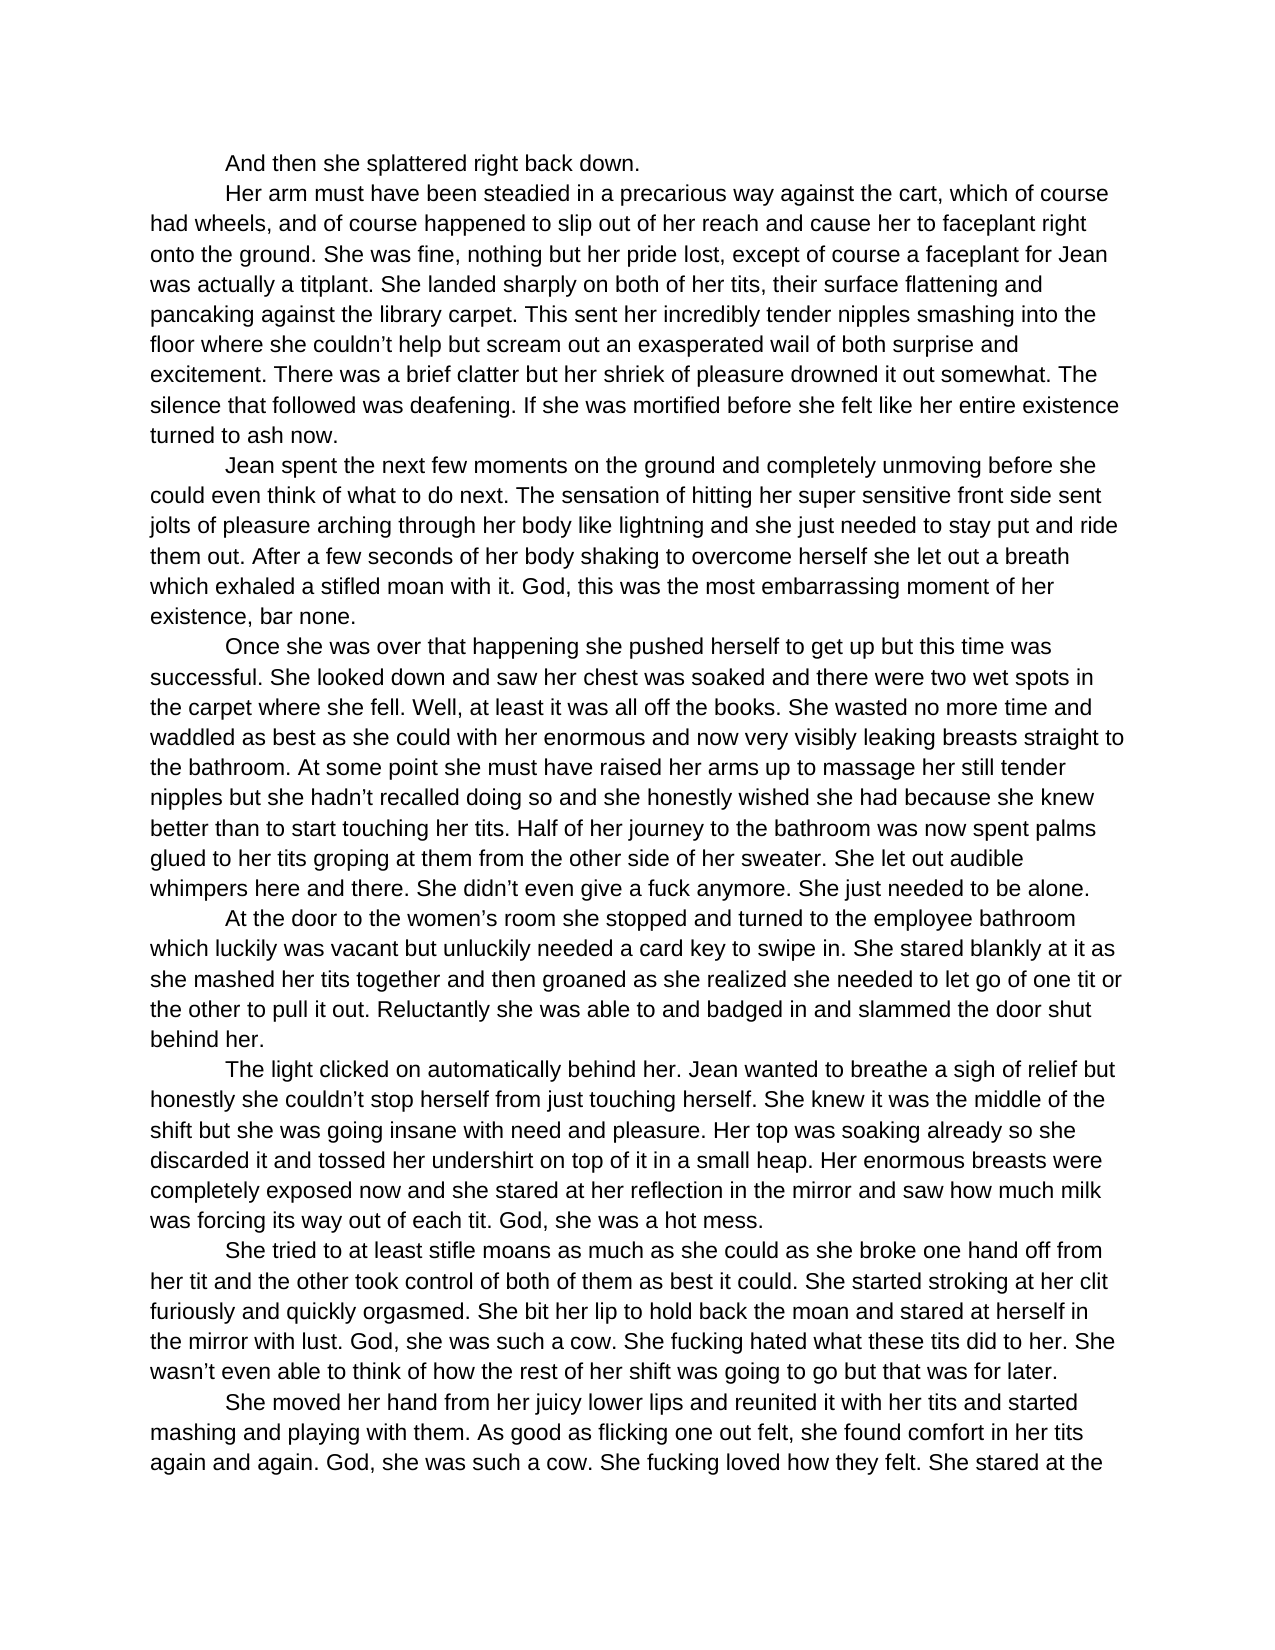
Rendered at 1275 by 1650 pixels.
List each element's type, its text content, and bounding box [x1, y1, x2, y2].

text Her arm must have been steadied in a precarious way against the cart, which of course had wheels, and of course happened to slip out of her reach and cause her to faceplant right onto the ground. She was fine, nothing but her pride lost, except of course a faceplant for Jean was actually a titplant. She landed sharply on both of her tits, their surface flattening and pancaking against the library carpet. This sent her incredibly tender nipples smashing into the floor where she couldn’t help but scream out an exasperated wail of both surprise and excitement. There was a brief clatter but her shriek of pleasure drowned it out somewhat. The silence that followed was deafening. If she was mortified before she felt like her entire existence turned to ash now. [150, 180, 1125, 448]
text She tried to at least stifle moans as much as she could as she broke one hand off from her tit and the other took control of both of them as best it could. She started stroking at her clit furiously and quickly orgasmed. She bit her lip to hold back the moan and stared at herself in the mirror with lust. God, she was such a cow. She fucking hated what these tits did to her. She wasn’t even able to think of how the rest of her shift was going to go but that was for later. [150, 1237, 1125, 1385]
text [150, 1388, 1125, 1475]
text The light clicked on automatically behind her. Jean wanted to breathe a sigh of relief but honestly she couldn’t stop herself from just touching herself. She knew it was the middle of the shift but she was going insane with need and pleasure. Her top was soaking already so she discarded it and tossed her undershirt on top of it in a small heap. Her enormous breasts were completely exposed now and she stared at her reflection in the mirror and saw how much milk was forcing its way out of each tit. God, she was a hot mess. [150, 1056, 1125, 1234]
text Jean spent the next few moments on the ground and completely unmoving before she could even think of what to do next. The sensation of hitting her super sensitive front side sent jolts of pleasure arching through her body like lightning and she just needed to stay put and ride them out. After a few seconds of her body shaking to overcome herself she let out a breath which exhaled a stifled moan with it. God, this was the most embarrassing moment of her existence, bar none. [150, 452, 1125, 629]
text At the door to the women’s room she stopped and turned to the employee bathroom which luckily was vacant but unluckily needed a card key to swipe in. She stared blankly at it as she mashed her tits together and then groaned as she realized she needed to let go of one tit or the other to pull it out. Reluctantly she was able to and badged in and slammed the door shut behind her. [150, 905, 1125, 1052]
text Once she was over that happening she pushed herself to get up but this time was successful. She looked down and saw her chest was soaked and there were two wet spots in the carpet where she fell. Well, at least it was all off the books. She wasted no more time and waddled as best as she could with her enormous and now very visibly leaking breasts straight to the bathroom. At some point she must have raised her arms up to massage her still tender nipples but she hadn’t recalled doing so and she honestly wished she had because she knew better than to start touching her tits. Half of her journey to the bathroom was now spent palms glued to her tits groping at them from the other side of her sweater. She let out audible whimpers here and there. She didn’t even give a fuck anymore. She just needed to be alone. [150, 633, 1125, 901]
text And then she splattered right back down. [150, 150, 1125, 176]
